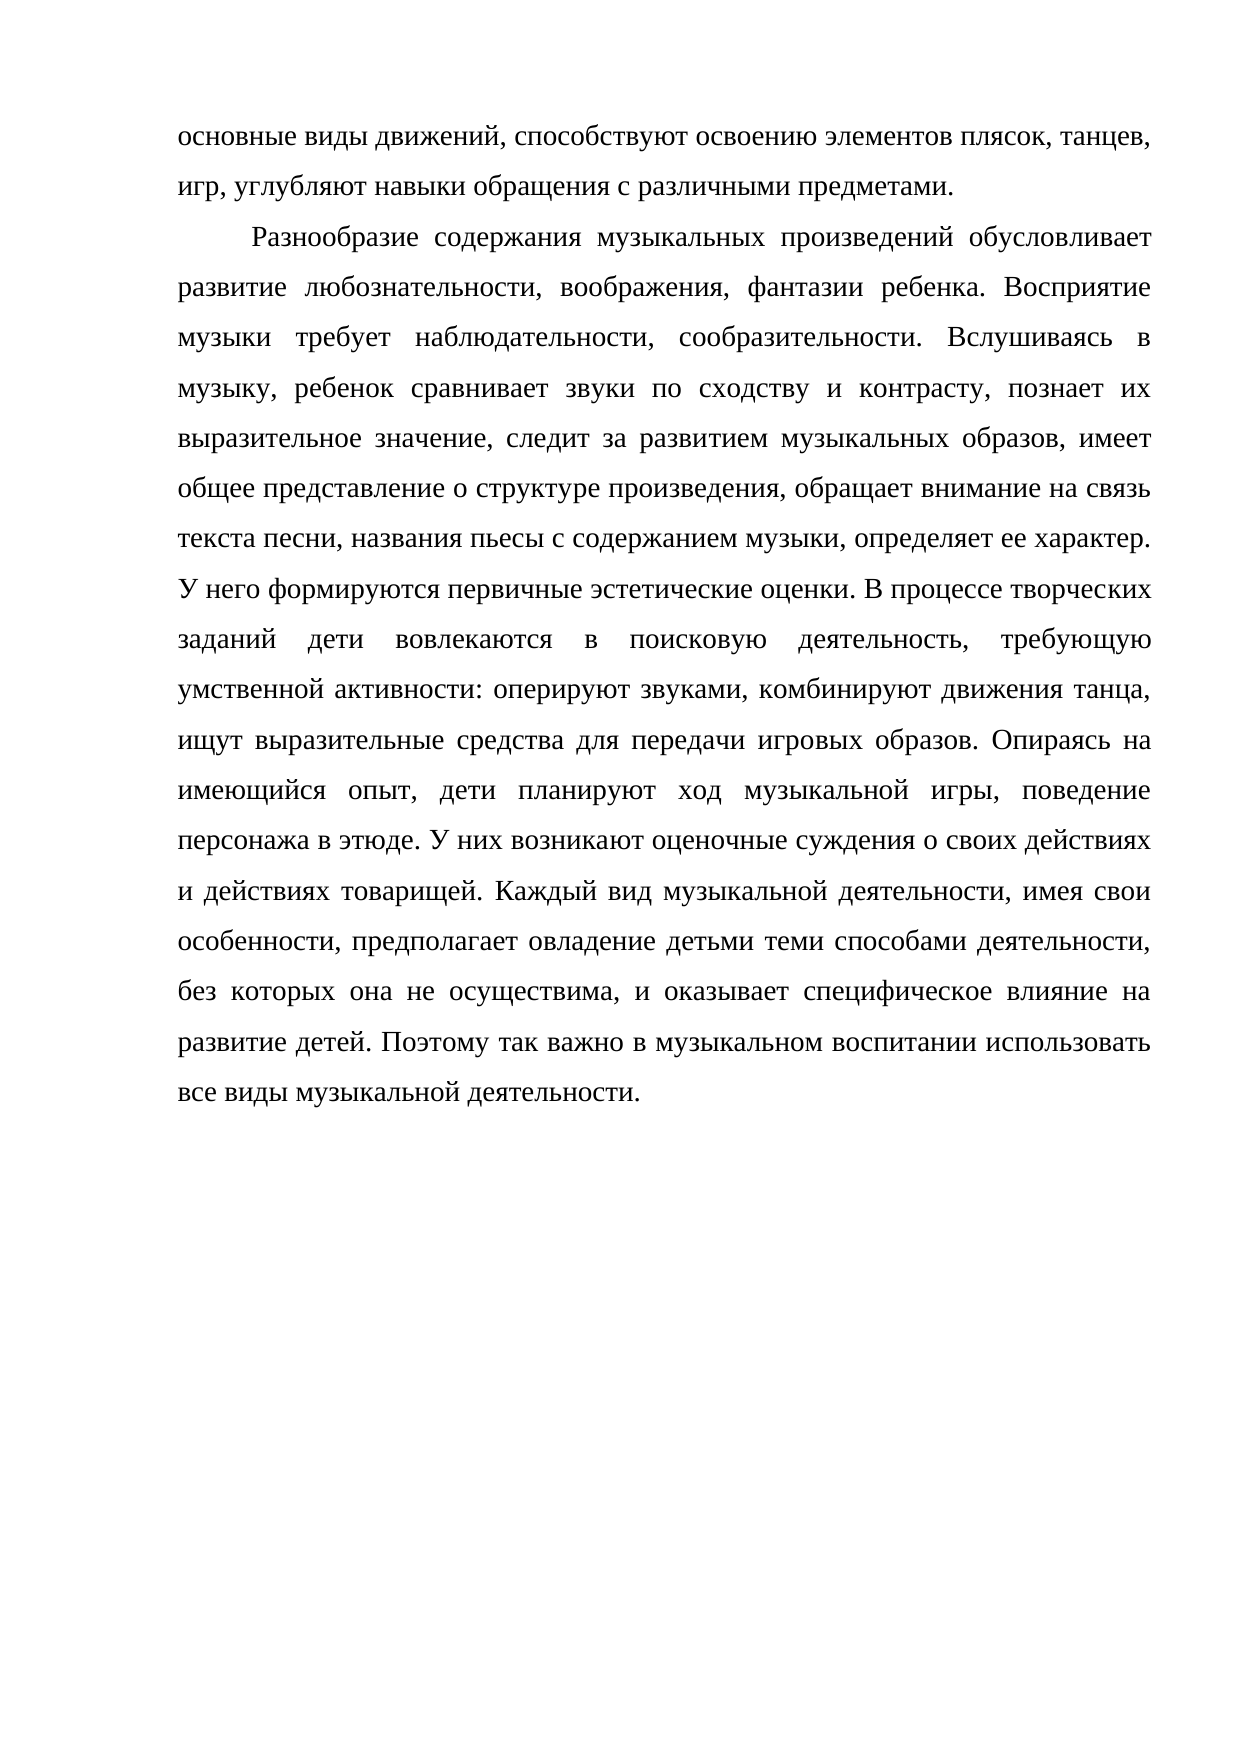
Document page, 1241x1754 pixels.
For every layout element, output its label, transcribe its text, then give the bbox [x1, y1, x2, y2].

text Разнообразие содержания музыкальных произведений обусловливает развитие любознательности, воображения, фантазии ребенка. Восприятие музыки требует наблюдательности, сообразительности. Вслушиваясь в музыку, ребенок сравнивает звуки по сходству и контрасту, познает их выразительное значение, следит за развитием музыкальных образов, имеет общее представление о структуре произведения, обращает внимание на связь текста песни, названия пьесы с содержанием музыки, определяет ее характер. У него формируются первичные эстетические оценки. В процессе творческих заданий дети вовлекаются в поисковую деятельность, требующую умственной активности: оперируют звуками, комбинируют движения танца, ищут выразительные средства для передачи игровых образов. Опираясь на имеющийся опыт, дети планируют ход музыкальной игры, поведение персонажа в этюде. У них возникают оценочные суждения о своих действиях и действиях товарищей. Каждый вид музыкальной деятельности, имея свои особенности, предполагает овладение детьми теми способами деятельности, без которых она не осуществима, и оказывает специфическое влияние на развитие детей. Поэтому так важно в музыкальном воспитании использовать все виды музыкальной деятельности. [177, 219, 1152, 1108]
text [177, 118, 1152, 202]
